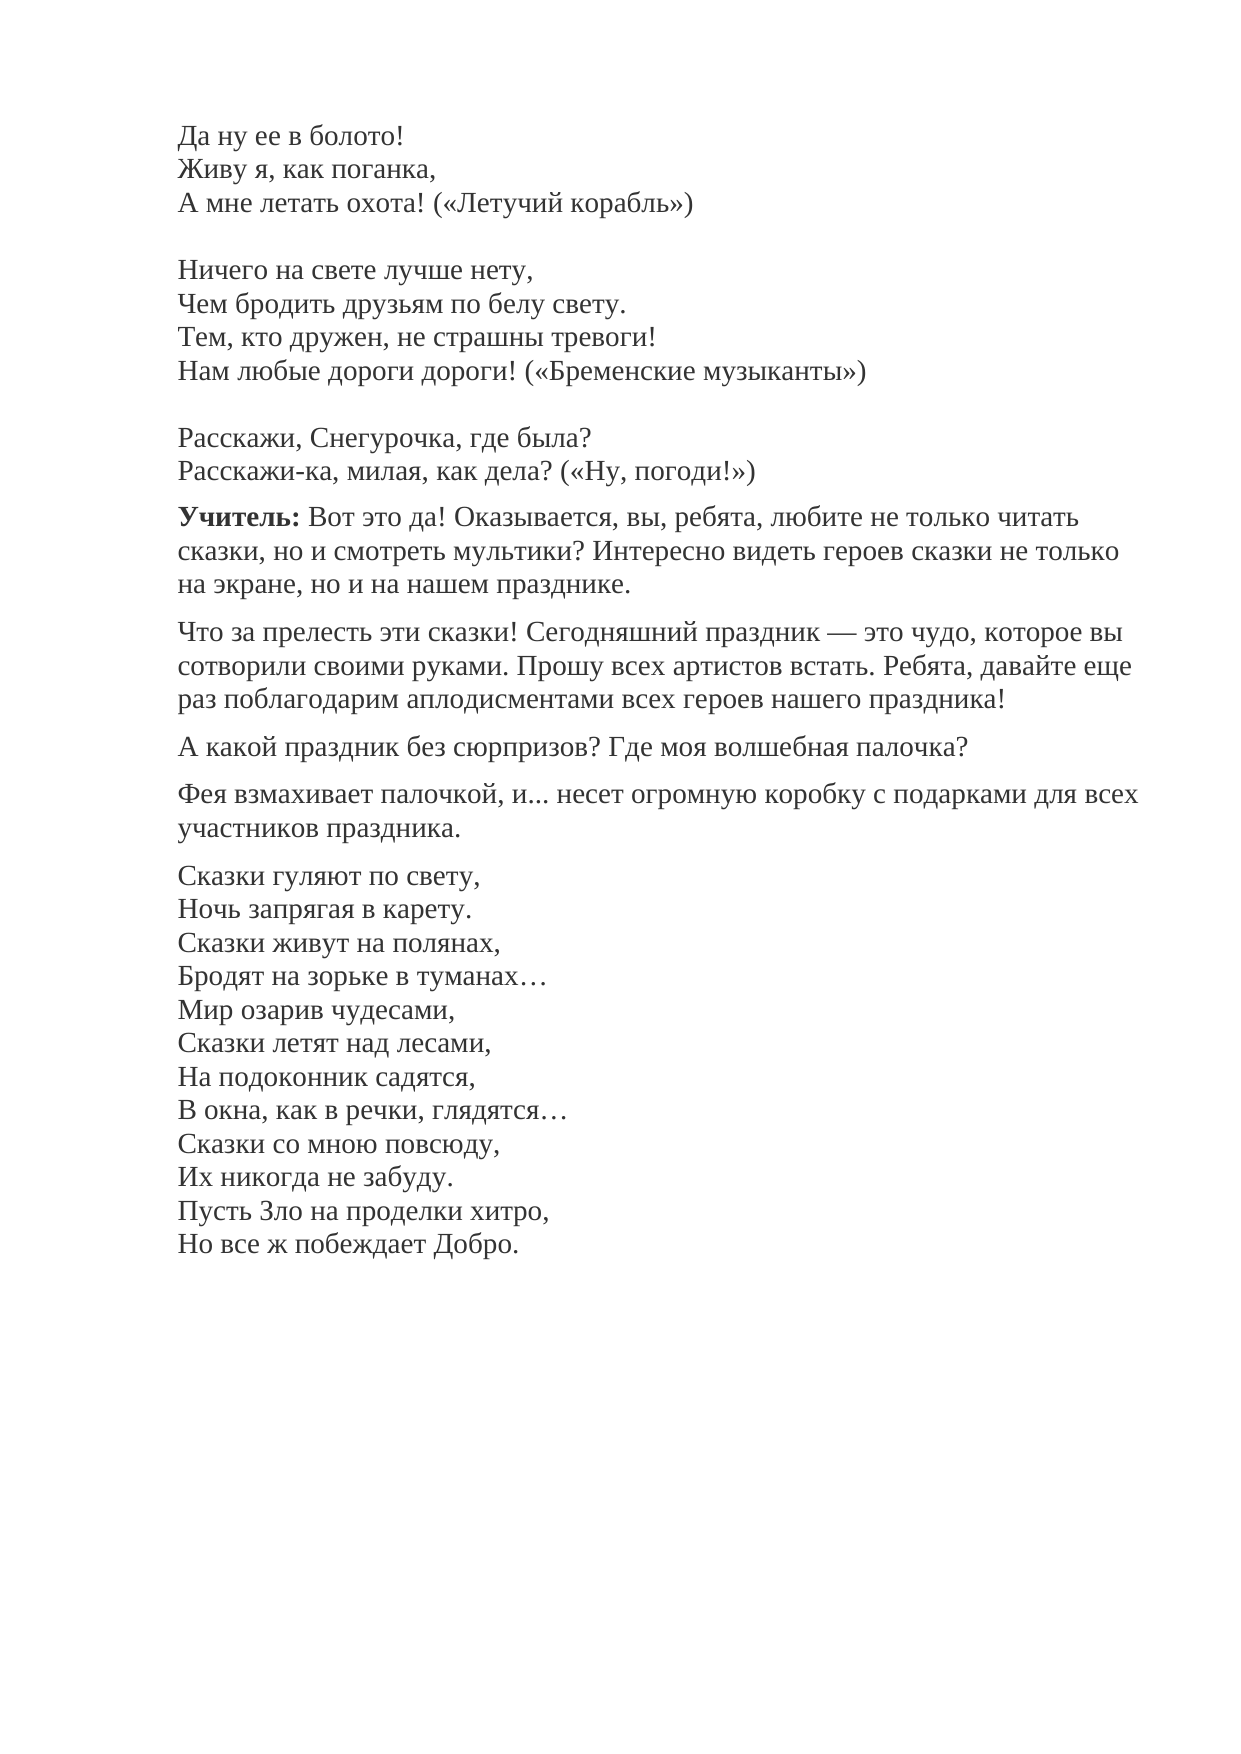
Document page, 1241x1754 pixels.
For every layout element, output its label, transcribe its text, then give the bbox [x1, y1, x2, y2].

text Что за прелесть эти сказки! Сегодняшний праздник — это чудо, которое вы сотворили своими руками. Прошу всех артистов встать. Ребята, давайте еще раз поблагодарим аплодисментами всех героев нашего праздника! [177, 614, 1152, 715]
text Фея взмахивает палочкой, и... несет огромную коробку с подарками для всех участников праздника. [177, 777, 1152, 844]
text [177, 118, 1152, 487]
text Сказки гуляют по свету, Ночь запрягая в карету. Сказки живут на полянах, Бродят на зорьке в туманах… Мир озарив чудесами, Сказки летят над лесами, На подоконник садятся, В окна, как в речки, глядятся… Сказки со мною повсюду, Их никогда не забуду. Пусть Зло на проделки хитро, Но все ж побеждает Добро. [177, 858, 1152, 1260]
text А какой праздник без сюрпризов? Где моя волшебная палочка? [177, 729, 1152, 762]
text Учитель: Вот это да! Оказывается, вы, ребята, любите не только читать сказки, но и смотреть мультики? Интересно видеть героев сказки не только на экране, но и на нашем празднике. [177, 499, 1152, 600]
